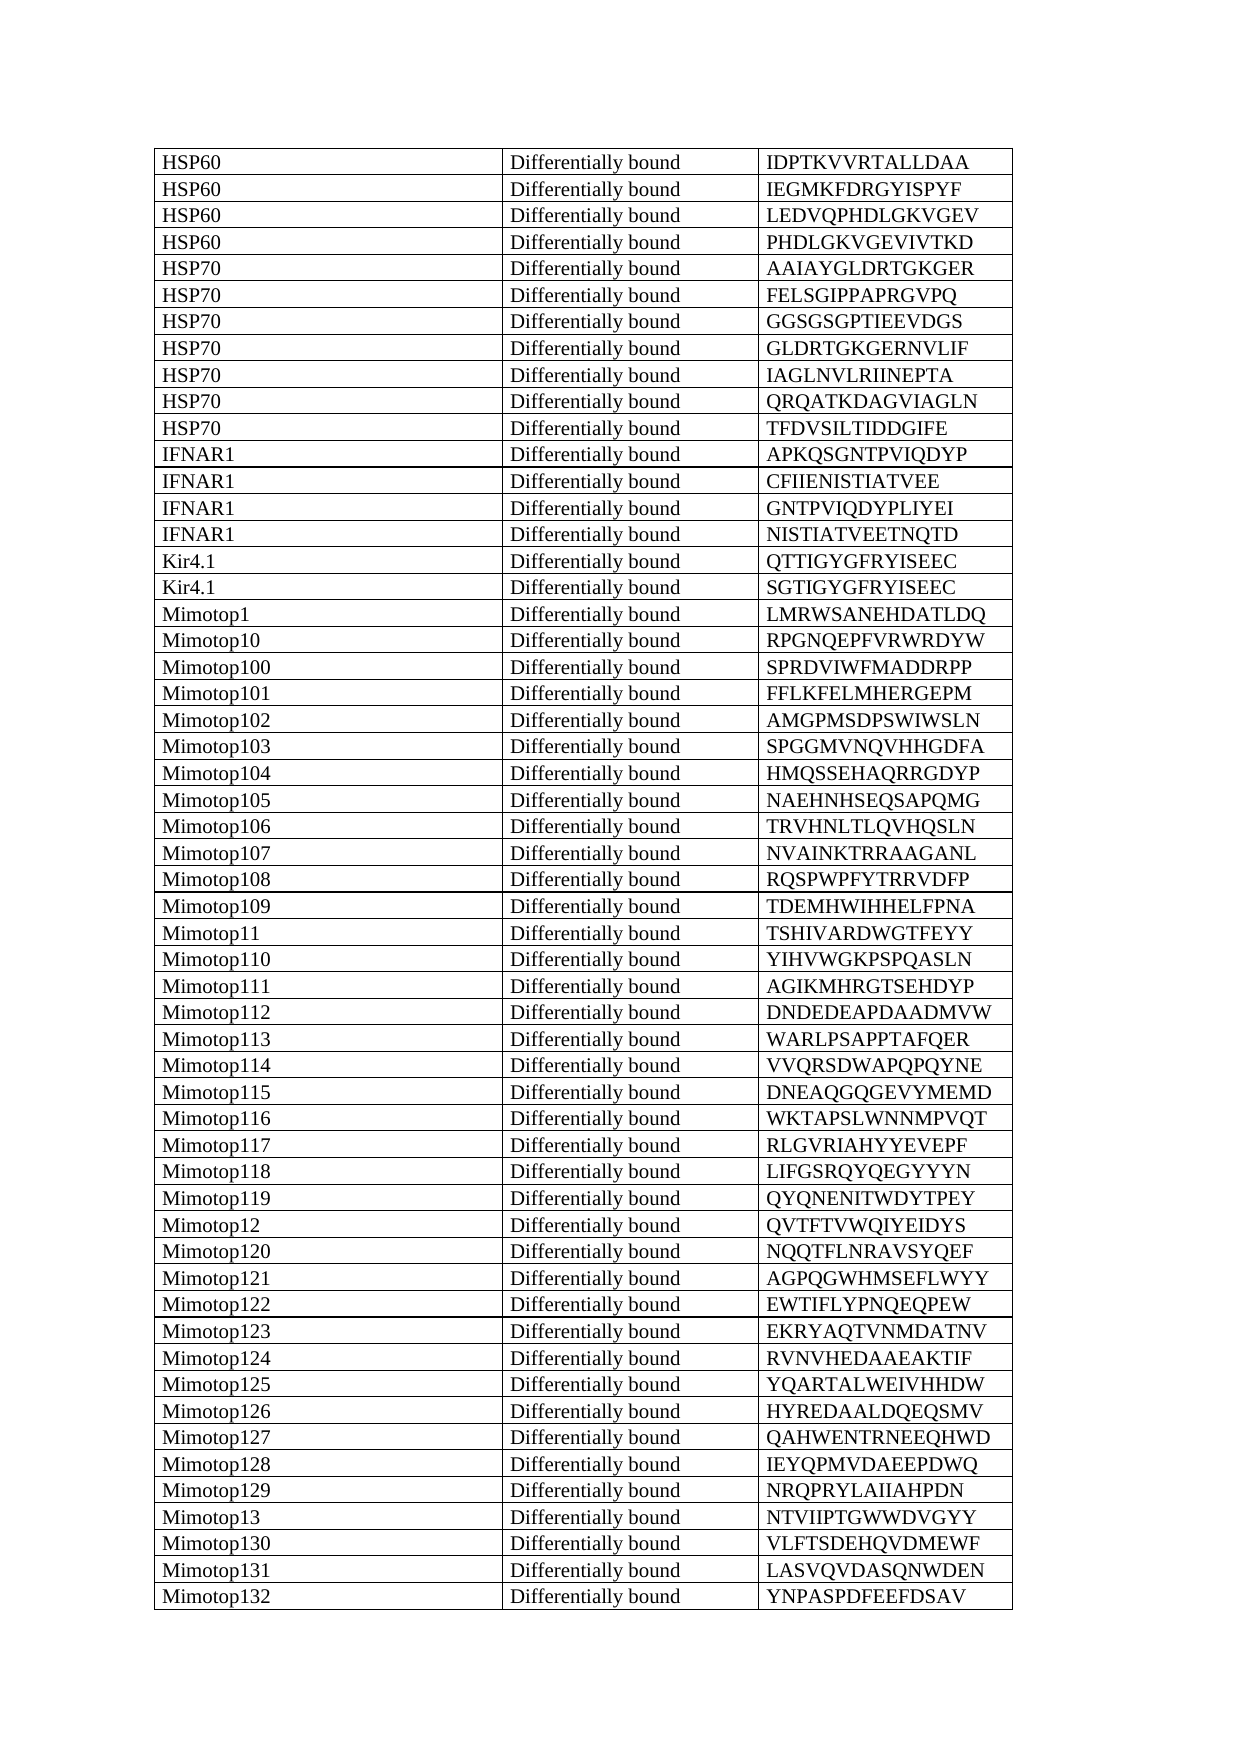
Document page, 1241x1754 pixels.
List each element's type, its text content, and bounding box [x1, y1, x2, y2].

table_cell TRVHNLTLQVHQSLN [759, 813, 1012, 838]
table_cell HSP70 [155, 388, 502, 413]
table_cell Mimotop122 [155, 1291, 502, 1316]
table_cell Mimotop116 [155, 1105, 502, 1130]
table_cell HYREDAALDQEQSMV [759, 1397, 1012, 1423]
table_cell Mimotop108 [155, 866, 502, 891]
table_cell Differentially bound [503, 1291, 758, 1316]
table_cell YIHVWGKPSPQASLN [759, 946, 1012, 971]
table_cell PHDLGKVGEVIVTKD [759, 228, 1012, 254]
table_cell Differentially bound [503, 574, 758, 599]
table_cell Differentially bound [503, 1397, 758, 1423]
table_cell Differentially bound [503, 335, 758, 360]
table_cell HSP60 [155, 175, 502, 201]
table_cell Differentially bound [503, 1185, 758, 1210]
table_cell IEGMKFDRGYISPYF [759, 175, 1012, 201]
table_cell QYQNENITWDYTPEY [759, 1185, 1012, 1210]
table_cell Differentially bound [503, 1556, 758, 1582]
table_cell QVTFTVWQIYEIDYS [759, 1211, 1012, 1237]
table_cell WKTAPSLWNNMPVQT [759, 1105, 1012, 1130]
table_cell Differentially bound [503, 893, 758, 918]
table_cell Mimotop10 [155, 627, 502, 652]
table_cell Mimotop101 [155, 680, 502, 705]
table_cell Mimotop111 [155, 972, 502, 998]
table_cell Mimotop12 [155, 1211, 502, 1237]
table_cell RVNVHEDAAEAKTIF [759, 1344, 1012, 1369]
table_cell IFNAR1 [155, 441, 502, 466]
table_cell Kir4.1 [155, 574, 502, 599]
table_cell LIFGSRQYQEGYYYN [759, 1158, 1012, 1183]
table_cell Mimotop112 [155, 999, 502, 1024]
table_cell GGSGSGPTIEEVDGS [759, 308, 1012, 333]
table_cell Mimotop127 [155, 1424, 502, 1449]
table_cell Differentially bound [503, 972, 758, 998]
table_cell Mimotop121 [155, 1264, 502, 1290]
table_cell Mimotop125 [155, 1371, 502, 1396]
table_cell RPGNQEPFVRWRDYW [759, 627, 1012, 652]
table_cell NAEHNHSEQSAPQMG [759, 786, 1012, 812]
table_cell Mimotop119 [155, 1185, 502, 1210]
table_cell IAGLNVLRIINEPTA [759, 361, 1012, 387]
table_cell Differentially bound [503, 175, 758, 201]
table_cell NVAINKTRRAAGANL [759, 839, 1012, 865]
table_cell Mimotop115 [155, 1078, 502, 1104]
table_cell Mimotop124 [155, 1344, 502, 1369]
table_cell GLDRTGKGERNVLIF [759, 335, 1012, 360]
table_cell Differentially bound [503, 600, 758, 626]
table_cell Differentially bound [503, 228, 758, 254]
table_cell NQQTFLNRAVSYQEF [759, 1238, 1012, 1263]
table_cell VVQRSDWAPQPQYNE [759, 1052, 1012, 1077]
table_cell Differentially bound [503, 1344, 758, 1369]
table_cell NRQPRYLAIIAHPDN [759, 1477, 1012, 1502]
table_cell GNTPVIQDYPLIYEI [759, 494, 1012, 519]
table_cell Mimotop110 [155, 946, 502, 971]
table_cell YNPASPDFEEFDSAV [759, 1583, 1012, 1608]
table_cell IFNAR1 [155, 521, 502, 546]
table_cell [503, 1583, 758, 1608]
table_cell Differentially bound [503, 839, 758, 865]
table_cell Mimotop104 [155, 760, 502, 785]
table_cell SPGGMVNQVHHGDFA [759, 733, 1012, 758]
table_cell Differentially bound [503, 414, 758, 440]
table_cell Differentially bound [503, 441, 758, 466]
table_cell WARLPSAPPTAFQER [759, 1025, 1012, 1051]
table_cell Differentially bound [503, 760, 758, 785]
table_cell Mimotop129 [155, 1477, 502, 1502]
table_cell Differentially bound [503, 1238, 758, 1263]
table_cell Differentially bound [503, 1264, 758, 1290]
table_cell Differentially bound [503, 1371, 758, 1396]
table_cell SGTIGYGFRYISEEC [759, 574, 1012, 599]
table_cell Differentially bound [503, 468, 758, 493]
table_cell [503, 149, 758, 174]
table_cell Mimotop130 [155, 1530, 502, 1555]
table_cell Differentially bound [503, 202, 758, 227]
table_cell Mimotop120 [155, 1238, 502, 1263]
table_cell Mimotop113 [155, 1025, 502, 1051]
table_cell HSP70 [155, 281, 502, 307]
table_cell VLFTSDEHQVDMEWF [759, 1530, 1012, 1555]
table_cell Differentially bound [503, 1530, 758, 1555]
table_cell Differentially bound [503, 653, 758, 679]
table_cell IFNAR1 [155, 468, 502, 493]
table_cell QTTIGYGFRYISEEC [759, 547, 1012, 573]
table_cell FELSGIPPAPRGVPQ [759, 281, 1012, 307]
table_cell Differentially bound [503, 1450, 758, 1476]
table_cell IEYQPMVDAEEPDWQ [759, 1450, 1012, 1476]
table_cell NTVIIPTGWWDVGYY [759, 1503, 1012, 1529]
table_cell Mimotop106 [155, 813, 502, 838]
table_cell Differentially bound [503, 1078, 758, 1104]
table_cell Differentially bound [503, 627, 758, 652]
table_cell HSP60 [155, 228, 502, 254]
table_cell Differentially bound [503, 1318, 758, 1343]
table_cell Differentially bound [503, 946, 758, 971]
table_cell Mimotop126 [155, 1397, 502, 1423]
table_cell HSP70 [155, 361, 502, 387]
table_cell LEDVQPHDLGKVGEV [759, 202, 1012, 227]
table_cell Differentially bound [503, 680, 758, 705]
table_cell IDPTKVVRTALLDAA [759, 149, 1012, 174]
table_cell Differentially bound [503, 308, 758, 333]
table_cell Differentially bound [503, 1424, 758, 1449]
table_cell Differentially bound [503, 1105, 758, 1130]
table_cell RLGVRIAHYYEVEPF [759, 1131, 1012, 1157]
table_cell SPRDVIWFMADDRPP [759, 653, 1012, 679]
table_cell Mimotop1 [155, 600, 502, 626]
table_cell Differentially bound [503, 1158, 758, 1183]
table_cell Mimotop131 [155, 1556, 502, 1582]
table_cell YQARTALWEIVHHDW [759, 1371, 1012, 1396]
table_cell TDEMHWIHHELFPNA [759, 893, 1012, 918]
table_cell CFIIENISTIATVEE [759, 468, 1012, 493]
table_cell AGIKMHRGTSEHDYP [759, 972, 1012, 998]
table_cell LMRWSANEHDATLDQ [759, 600, 1012, 626]
table_cell TFDVSILTIDDGIFE [759, 414, 1012, 440]
table_cell QRQATKDAGVIAGLN [759, 388, 1012, 413]
table_cell Differentially bound [503, 919, 758, 944]
table_cell TSHIVARDWGTFEYY [759, 919, 1012, 944]
table_cell Differentially bound [503, 1503, 758, 1529]
table_cell APKQSGNTPVIQDYP [759, 441, 1012, 466]
table_cell HSP70 [155, 414, 502, 440]
table_cell Differentially bound [503, 521, 758, 546]
table_cell FFLKFELMHERGEPM [759, 680, 1012, 705]
table_cell Differentially bound [503, 1131, 758, 1157]
table_cell Mimotop118 [155, 1158, 502, 1183]
table_cell Differentially bound [503, 1052, 758, 1077]
table_cell AAIAYGLDRTGKGER [759, 255, 1012, 280]
table_cell Differentially bound [503, 1477, 758, 1502]
table_cell Differentially bound [503, 255, 758, 280]
table_cell Mimotop102 [155, 706, 502, 732]
table_cell Mimotop128 [155, 1450, 502, 1476]
table_cell Mimotop103 [155, 733, 502, 758]
table_cell Differentially bound [503, 813, 758, 838]
table_cell Differentially bound [503, 1211, 758, 1237]
table_cell NISTIATVEETNQTD [759, 521, 1012, 546]
table_cell Differentially bound [503, 999, 758, 1024]
table_cell Differentially bound [503, 361, 758, 387]
table_cell Differentially bound [503, 706, 758, 732]
table_cell HSP70 [155, 335, 502, 360]
table_cell Mimotop107 [155, 839, 502, 865]
table_cell HSP70 [155, 308, 502, 333]
table_cell HSP60 [155, 202, 502, 227]
table_cell AMGPMSDPSWIWSLN [759, 706, 1012, 732]
table_cell Differentially bound [503, 1025, 758, 1051]
table_cell Kir4.1 [155, 547, 502, 573]
table_cell HSP60 [155, 149, 502, 174]
table_cell Mimotop13 [155, 1503, 502, 1529]
table_cell Mimotop100 [155, 653, 502, 679]
table_cell Differentially bound [503, 494, 758, 519]
table_cell Mimotop132 [155, 1583, 502, 1608]
table_cell Differentially bound [503, 388, 758, 413]
table_cell Differentially bound [503, 547, 758, 573]
table_cell Differentially bound [503, 786, 758, 812]
table_cell HMQSSEHAQRRGDYP [759, 760, 1012, 785]
table_cell EKRYAQTVNMDATNV [759, 1318, 1012, 1343]
table_cell Differentially bound [503, 733, 758, 758]
table_cell DNEAQGQGEVYMEMD [759, 1078, 1012, 1104]
table_cell Mimotop114 [155, 1052, 502, 1077]
table_cell AGPQGWHMSEFLWYY [759, 1264, 1012, 1290]
table_cell IFNAR1 [155, 494, 502, 519]
table_cell Mimotop123 [155, 1318, 502, 1343]
table_cell DNDEDEAPDAADMVW [759, 999, 1012, 1024]
table_cell Mimotop109 [155, 893, 502, 918]
table_cell Mimotop105 [155, 786, 502, 812]
table_cell LASVQVDASQNWDEN [759, 1556, 1012, 1582]
table_cell Mimotop117 [155, 1131, 502, 1157]
table_cell Differentially bound [503, 866, 758, 891]
table_cell HSP70 [155, 255, 502, 280]
table_cell RQSPWPFYTRRVDFP [759, 866, 1012, 891]
table_cell Differentially bound [503, 281, 758, 307]
table_cell EWTIFLYPNQEQPEW [759, 1291, 1012, 1316]
table_cell Mimotop11 [155, 919, 502, 944]
table_cell QAHWENTRNEEQHWD [759, 1424, 1012, 1449]
